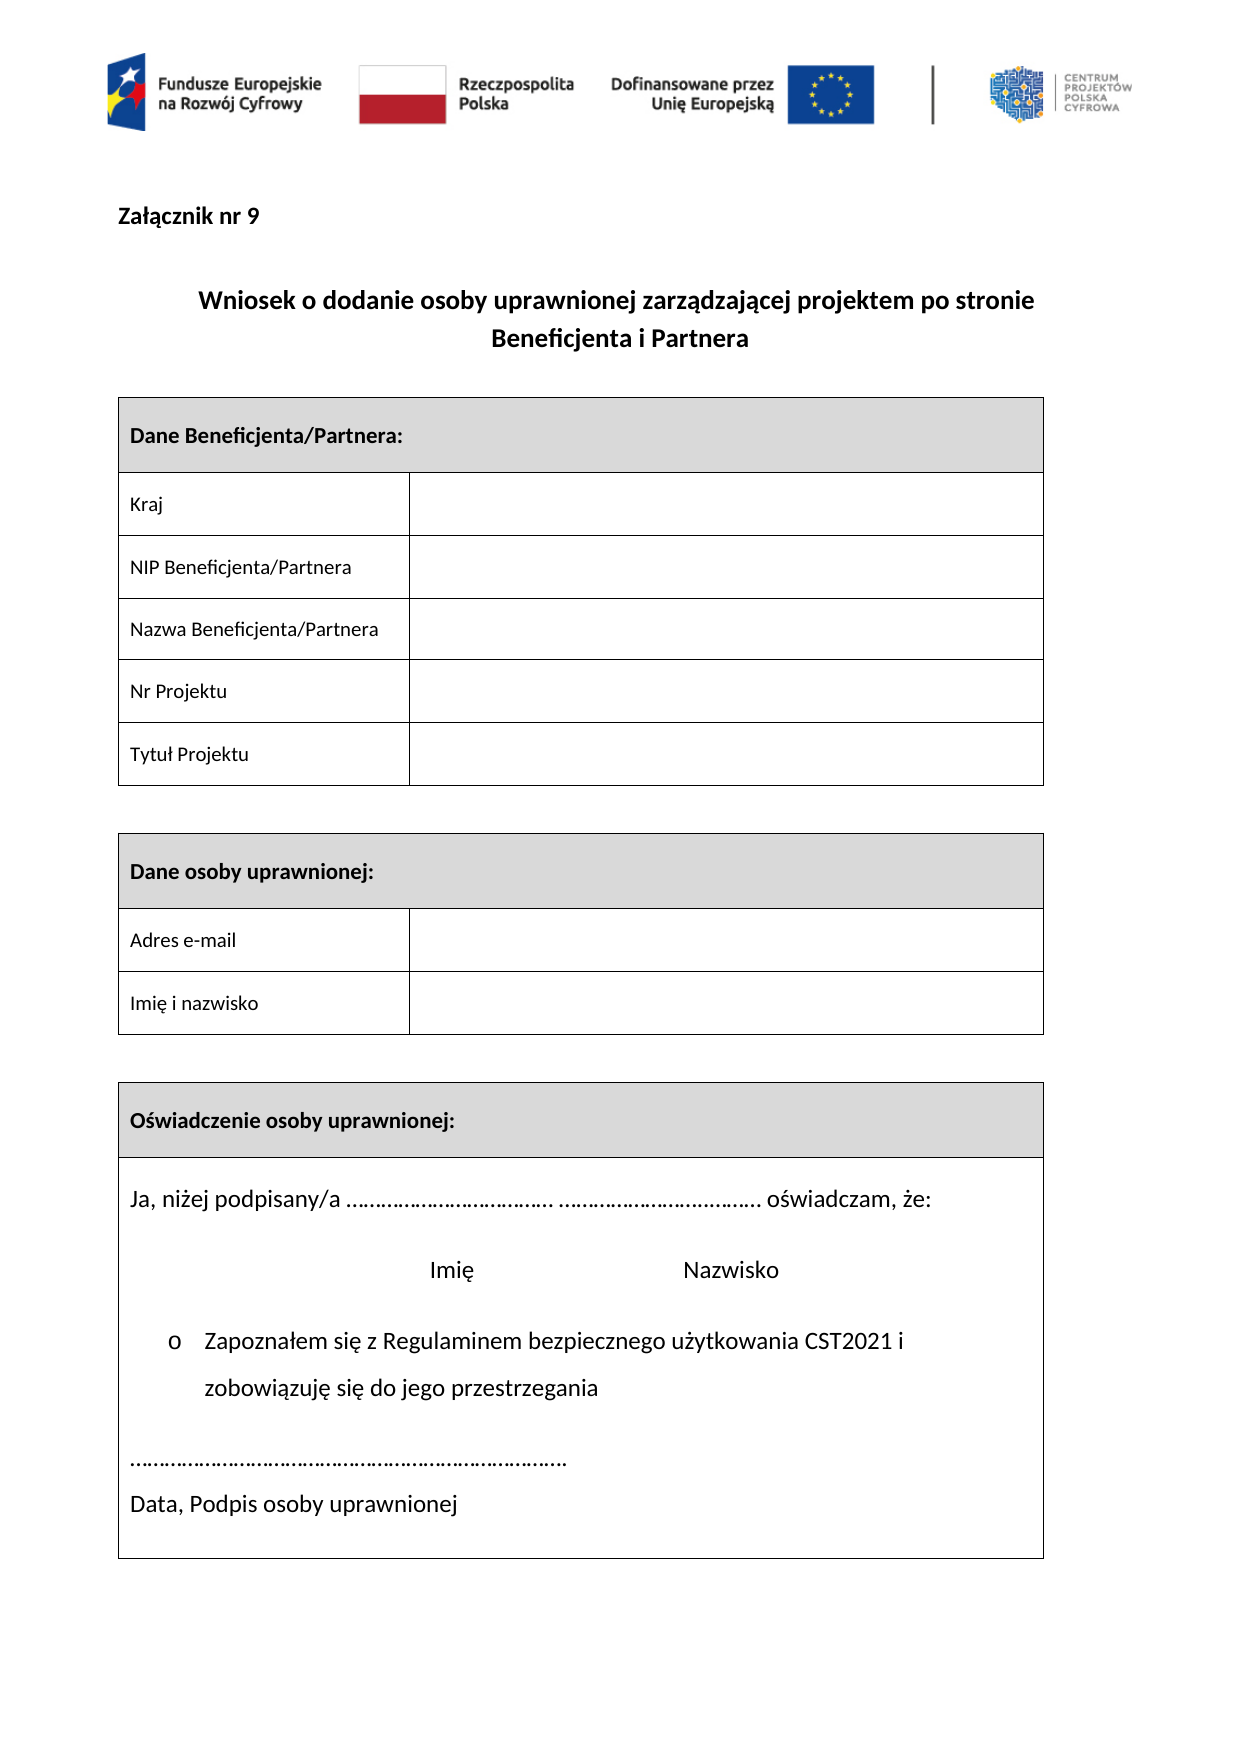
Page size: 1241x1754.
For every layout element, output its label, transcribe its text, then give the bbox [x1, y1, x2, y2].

picture [107, 53, 1132, 131]
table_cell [119, 1158, 1043, 1558]
table_cell [410, 599, 1043, 659]
table_header Oświadczenie osoby uprawnionej: [119, 1083, 1043, 1157]
table_cell NIP Beneficjenta/Partnera [119, 536, 409, 598]
table_cell [410, 660, 1043, 722]
table_cell [410, 972, 1043, 1034]
table_cell [410, 723, 1043, 785]
table_cell Nr Projektu [119, 660, 409, 722]
table_cell Nazwa Beneficjenta/Partnera [119, 599, 409, 659]
table_cell [410, 909, 1043, 971]
table_header Dane osoby uprawnionej: [119, 834, 1043, 908]
table_cell Tytuł Projektu [119, 723, 409, 785]
table_cell [410, 536, 1043, 598]
table_cell Adres e-mail [119, 909, 409, 971]
table_cell [410, 473, 1043, 535]
table_cell Kraj [119, 473, 409, 535]
subtitle Wniosek o dodanie osoby uprawnionej zarządzającej projektem po stronie Beneficjenta i Partnera [118, 283, 1122, 354]
table_header Dane Beneficjenta/Partnera: [119, 398, 1043, 472]
text Załącznik nr 9 [118, 200, 1122, 231]
table_cell Imię i nazwisko [119, 972, 409, 1034]
